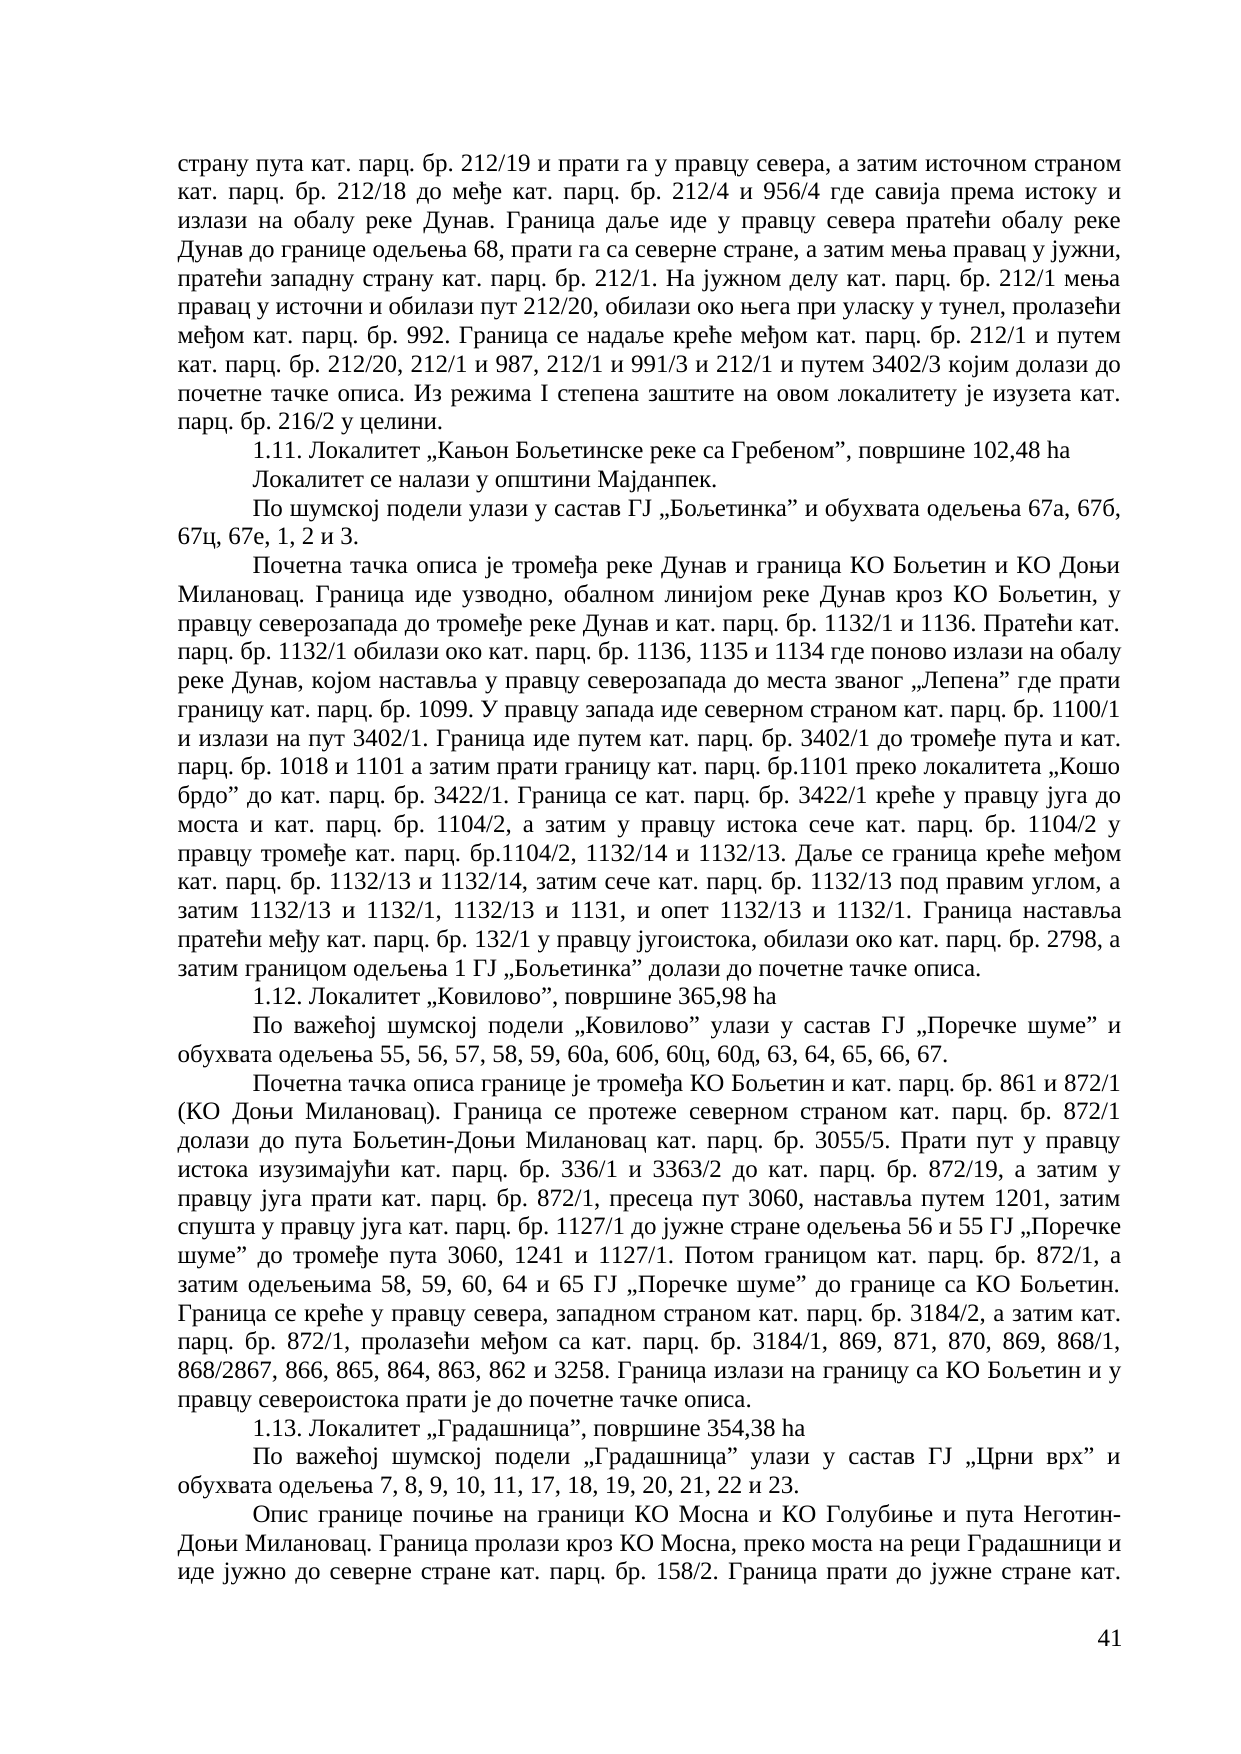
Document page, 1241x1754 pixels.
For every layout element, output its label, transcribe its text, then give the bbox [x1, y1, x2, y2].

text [177, 1499, 1122, 1585]
text 1.11. Локалитет „Кањон Бољетинске реке са Гребеномˮ, површине 102,48 ha [177, 435, 1122, 464]
text 1.12. Локалитет „Ковиловоˮ, површине 365,98 ha [177, 981, 1122, 1010]
text По важећој шумској подели „Ковиловоˮ улази у састав ГЈ „Поречке шумеˮ и обухвата одељења 55, 56, 57, 58, 59, 60а, 60б, 60ц, 60д, 63, 64, 65, 66, 67. [177, 1010, 1122, 1068]
text Локалитет се налази у општини Мајданпек. [177, 464, 1122, 493]
text 1.13. Локалитет „Градашницаˮ, површине 354,38 ha [177, 1413, 1122, 1441]
text Почетна тачка описа границе је тромеђа КО Бољетин и кат. парц. бр. 861 и 872/1 (КО Доњи Милановац). Граница се протеже северном страном кат. парц. бр. 872/1 долази до пута Бољетин-Доњи Милановац кат. парц. бр. 3055/5. Прати пут у правцу истока изузимајући кат. парц. бр. 336/1 и 3363/2 до кат. парц. бр. 872/19, а затим у правцу југа прати кат. парц. бр. 872/1, пресеца пут 3060, наставља путем 1201, затим спушта у правцу југа кат. парц. бр. 1127/1 до јужне стране одељења 56 и 55 ГЈ „Поречке шумеˮ до тромеђе пута 3060, 1241 и 1127/1. Потом границом кат. парц. бр. 872/1, а затим одељењима 58, 59, 60, 64 и 65 ГЈ „Поречке шумеˮ до границе са КО Бољетин. Граница се креће у правцу севера, западном страном кат. парц. бр. 3184/2, а затим кат. парц. бр. 872/1, пролазећи међом са кат. парц. бр. 3184/1, 869, 871, 870, 869, 868/1, 868/2867, 866, 865, 864, 863, 862 и 3258. Граница излази на границу са КО Бољетин и у правцу североистока прати је до почетне тачке описа. [177, 1068, 1122, 1413]
text По шумској подели улази у састав ГЈ „Бољетинкаˮ и обухвата одељења 67а, 67б, 67ц, 67е, 1, 2 и 3. [177, 493, 1122, 550]
text Почетна тачка описа је тромеђа реке Дунав и граница КО Бољетин и КО Доњи Милановац. Граница иде узводно, обалном линијом реке Дунав кроз КО Бољетин, у правцу северозапада до тромеђе реке Дунав и кат. парц. бр. 1132/1 и 1136. Пратећи кат. парц. бр. 1132/1 обилази око кат. парц. бр. 1136, 1135 и 1134 где поново излази на обалу реке Дунав, којом наставља у правцу северозапада до места званог „Лепенаˮ где прати границу кат. парц. бр. 1099. У правцу запада иде северном страном кат. парц. бр. 1100/1 и излази на пут 3402/1. Граница иде путем кат. парц. бр. 3402/1 до тромеђе пута и кат. парц. бр. 1018 и 1101 а затим прати границу кат. парц. бр.1101 преко локалитета „Кошо брдоˮ до кат. парц. бр. 3422/1. Граница се кат. парц. бр. 3422/1 креће у правцу југа до моста и кат. парц. бр. 1104/2, а затим у правцу истока сече кат. парц. бр. 1104/2 у правцу тромеђе кат. парц. бр.1104/2, 1132/14 и 1132/13. Даље се граница креће међом кат. парц. бр. 1132/13 и 1132/14, затим сече кат. парц. бр. 1132/13 под правим углом, а затим 1132/13 и 1132/1, 1132/13 и 1131, и опет 1132/13 и 1132/1. Граница наставља пратећи међу кат. парц. бр. 132/1 у правцу југоистока, обилази око кат. парц. бр. 2798, а затим границом одељења 1 ГЈ „Бољетинкаˮ долази до почетне тачке описа. [177, 550, 1122, 981]
text По важећој шумској подели „Градашницаˮ улази у састав ГЈ „Црни врхˮ и обухвата одељења 7, 8, 9, 10, 11, 17, 18, 19, 20, 21, 22 и 23. [177, 1441, 1122, 1499]
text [177, 148, 1122, 435]
